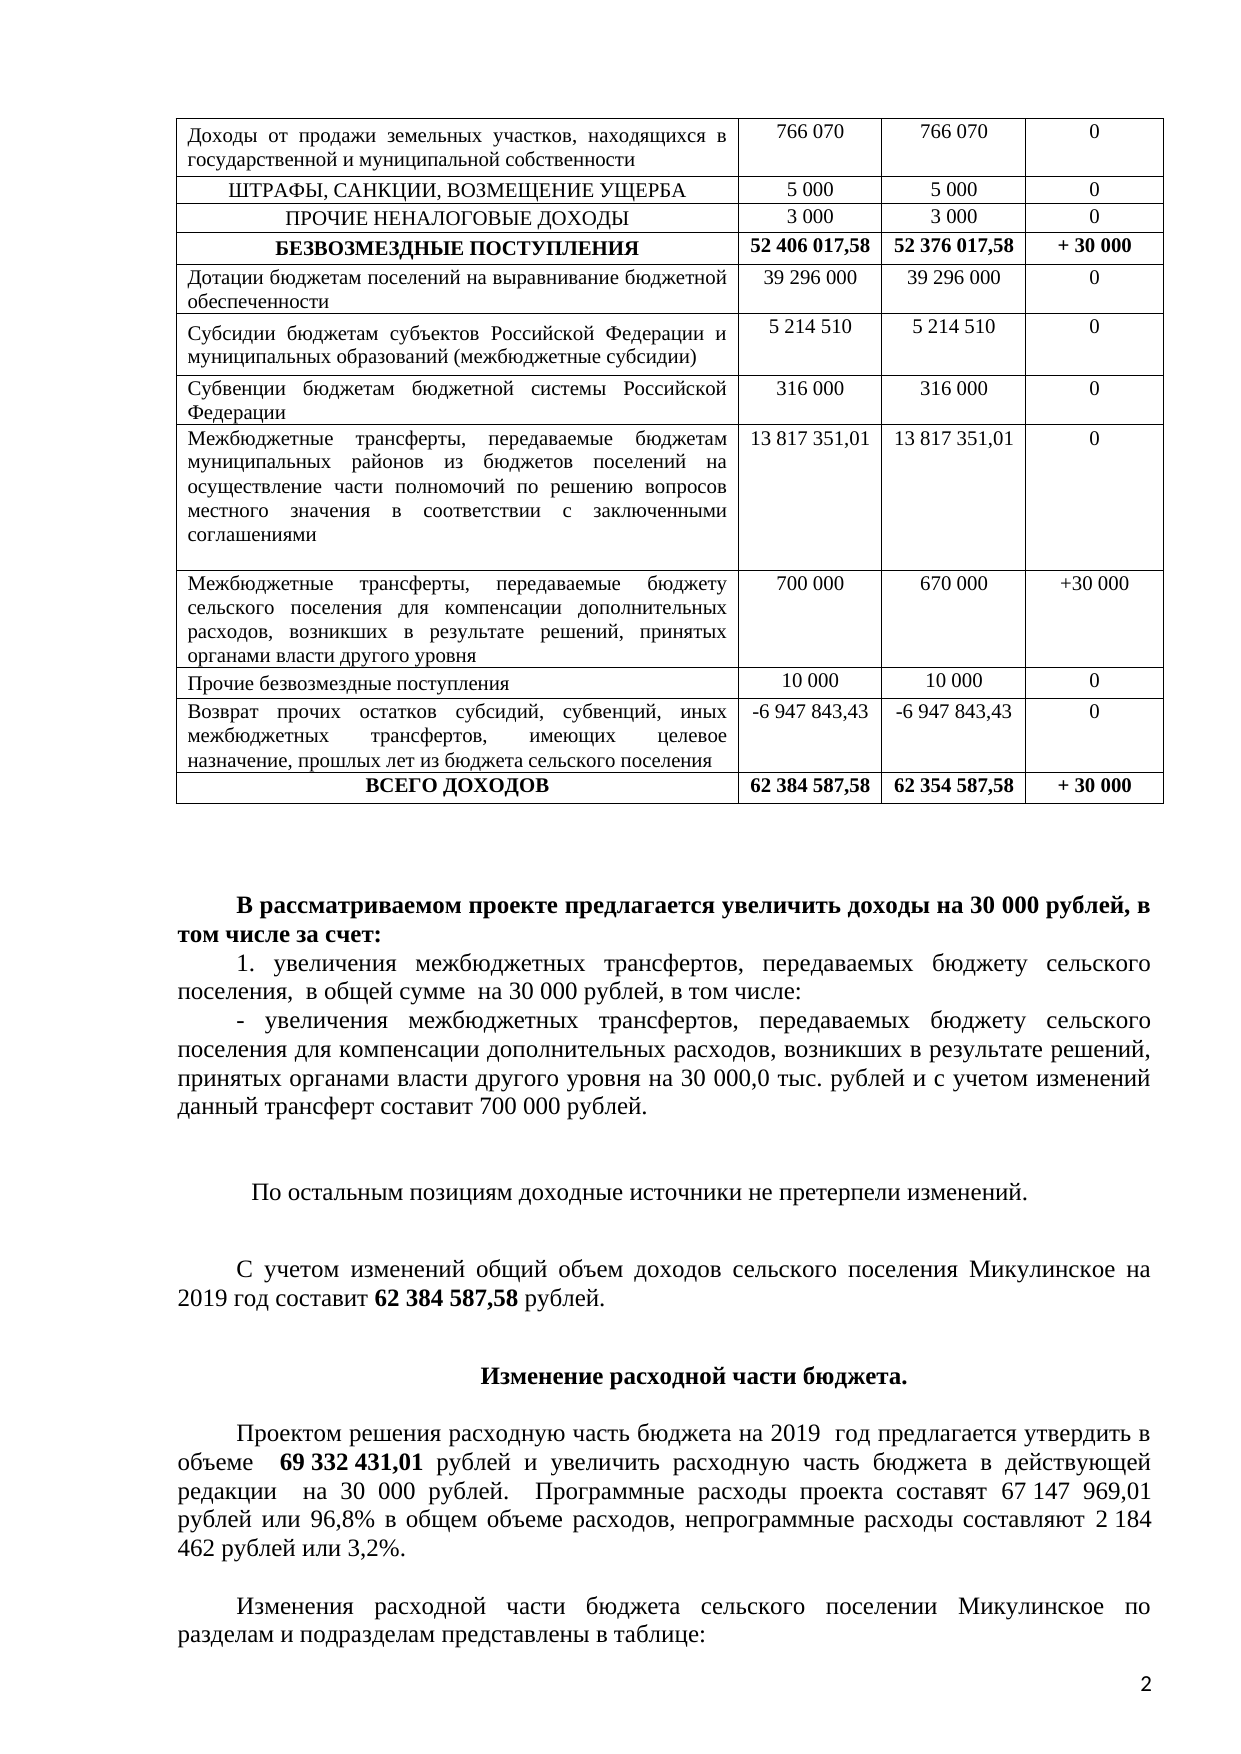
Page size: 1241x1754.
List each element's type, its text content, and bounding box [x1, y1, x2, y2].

table_cell 10 000 [882, 668, 1025, 698]
text Изменение расходной части бюджета. [177, 1361, 1152, 1389]
table_cell 10 000 [739, 668, 881, 698]
table_cell 13 817 351,01 [739, 425, 881, 570]
text 1. увеличения межбюджетных трансфертов, передаваемых бюджету сельского поселения, в общей сумме на 30 000 рублей, в том числе: [177, 948, 1152, 1005]
table_cell 39 296 000 [882, 265, 1025, 313]
table_cell 766 070 [882, 119, 1025, 176]
table_cell 39 296 000 [739, 265, 881, 313]
table_cell ШТРАФЫ, САНКЦИИ, ВОЗМЕЩЕНИЕ УЩЕРБА [177, 177, 738, 203]
table_cell 0 [1026, 204, 1163, 232]
text Проектом решения расходную часть бюджета на 2019 год предлагается утвердить в объеме 69 332 431,01 рублей и увеличить расходную часть бюджета в действующей редакции на 30 000 рублей. Программные расходы проекта составят 67 147 969,01 рублей или 96,8% в общем объеме расходов, непрограммные расходы составляют 2 184 462 рублей или 3,2%. [177, 1418, 1152, 1562]
table_cell 316 000 [739, 376, 881, 424]
table_cell 5 214 510 [739, 314, 881, 375]
table_cell -6 947 843,43 [882, 699, 1025, 772]
table_cell 0 [1026, 119, 1163, 176]
table_cell 0 [1026, 425, 1163, 570]
table_cell Межбюджетные трансферты, передаваемые бюджету сельского поселения для компенсации дополнительных расходов, возникших в результате решений, принятых органами власти другого уровня [177, 571, 738, 667]
table_cell 0 [1026, 376, 1163, 424]
table_cell 52 406 017,58 [739, 233, 881, 263]
table_cell 52 376 017,58 [882, 233, 1025, 263]
table_cell 700 000 [739, 571, 881, 667]
text Изменения расходной части бюджета сельского поселении Микулинское по разделам и подразделам представлены в таблице: [177, 1591, 1152, 1648]
table_cell -6 947 843,43 [739, 699, 881, 772]
table_cell 5 000 [882, 177, 1025, 203]
table_cell 0 [1026, 314, 1163, 375]
table_cell ВСЕГО ДОХОДОВ [177, 773, 738, 803]
table_cell Субвенции бюджетам бюджетной системы Российской Федерации [177, 376, 738, 424]
table_cell БЕЗВОЗМЕЗДНЫЕ ПОСТУПЛЕНИЯ [177, 233, 738, 263]
table_cell 5 214 510 [882, 314, 1025, 375]
text В рассматриваемом проекте предлагается увеличить доходы на 30 000 рублей, в том числе за счет: [177, 890, 1152, 948]
table_cell 3 000 [882, 204, 1025, 232]
table_cell Субсидии бюджетам субъектов Российской Федерации и муниципальных образований (межбюджетные субсидии) [177, 314, 738, 375]
table_cell Доходы от продажи земельных участков, находящихся в государственной и муниципальной собственности [177, 119, 738, 176]
table_cell 3 000 [739, 204, 881, 232]
table_cell Возврат прочих остатков субсидий, субвенций, иных межбюджетных трансфертов, имеющих целевое назначение, прошлых лет из бюджета сельского поселения [177, 699, 738, 772]
table_cell 62 354 587,58 [882, 773, 1025, 803]
table_cell Прочие безвозмездные поступления [177, 668, 738, 698]
table_cell + 30 000 [1026, 233, 1163, 263]
table_cell Межбюджетные трансферты, передаваемые бюджетам муниципальных районов из бюджетов поселений на осуществление части полномочий по решению вопросов местного значения в соответствии с заключенными соглашениями [177, 425, 738, 570]
table_cell 13 817 351,01 [882, 425, 1025, 570]
table_cell 62 384 587,58 [739, 773, 881, 803]
table_cell 0 [1026, 177, 1163, 203]
table_cell 5 000 [739, 177, 881, 203]
table_cell 0 [1026, 699, 1163, 772]
table_cell Дотации бюджетам поселений на выравнивание бюджетной обеспеченности [177, 265, 738, 313]
table_cell + 30 000 [1026, 773, 1163, 803]
table_cell +30 000 [1026, 571, 1163, 667]
table_cell 316 000 [882, 376, 1025, 424]
text - увеличения межбюджетных трансфертов, передаваемых бюджету сельского поселения для компенсации дополнительных расходов, возникших в результате решений, принятых органами власти другого уровня на 30 000,0 тыс. рублей и с учетом изменений данный трансферт составит 700 000 рублей. [177, 1005, 1152, 1120]
text С учетом изменений общий объем доходов сельского поселения Микулинское на 2019 год составит 62 384 587,58 рублей. [177, 1254, 1152, 1312]
table_cell 670 000 [882, 571, 1025, 667]
table_cell 766 070 [739, 119, 881, 176]
text По остальным позициям доходные источники не претерпели изменений. [177, 1177, 1152, 1206]
table_cell ПРОЧИЕ НЕНАЛОГОВЫЕ ДОХОДЫ [177, 204, 738, 232]
table_cell 0 [1026, 265, 1163, 313]
table_cell 0 [1026, 668, 1163, 698]
